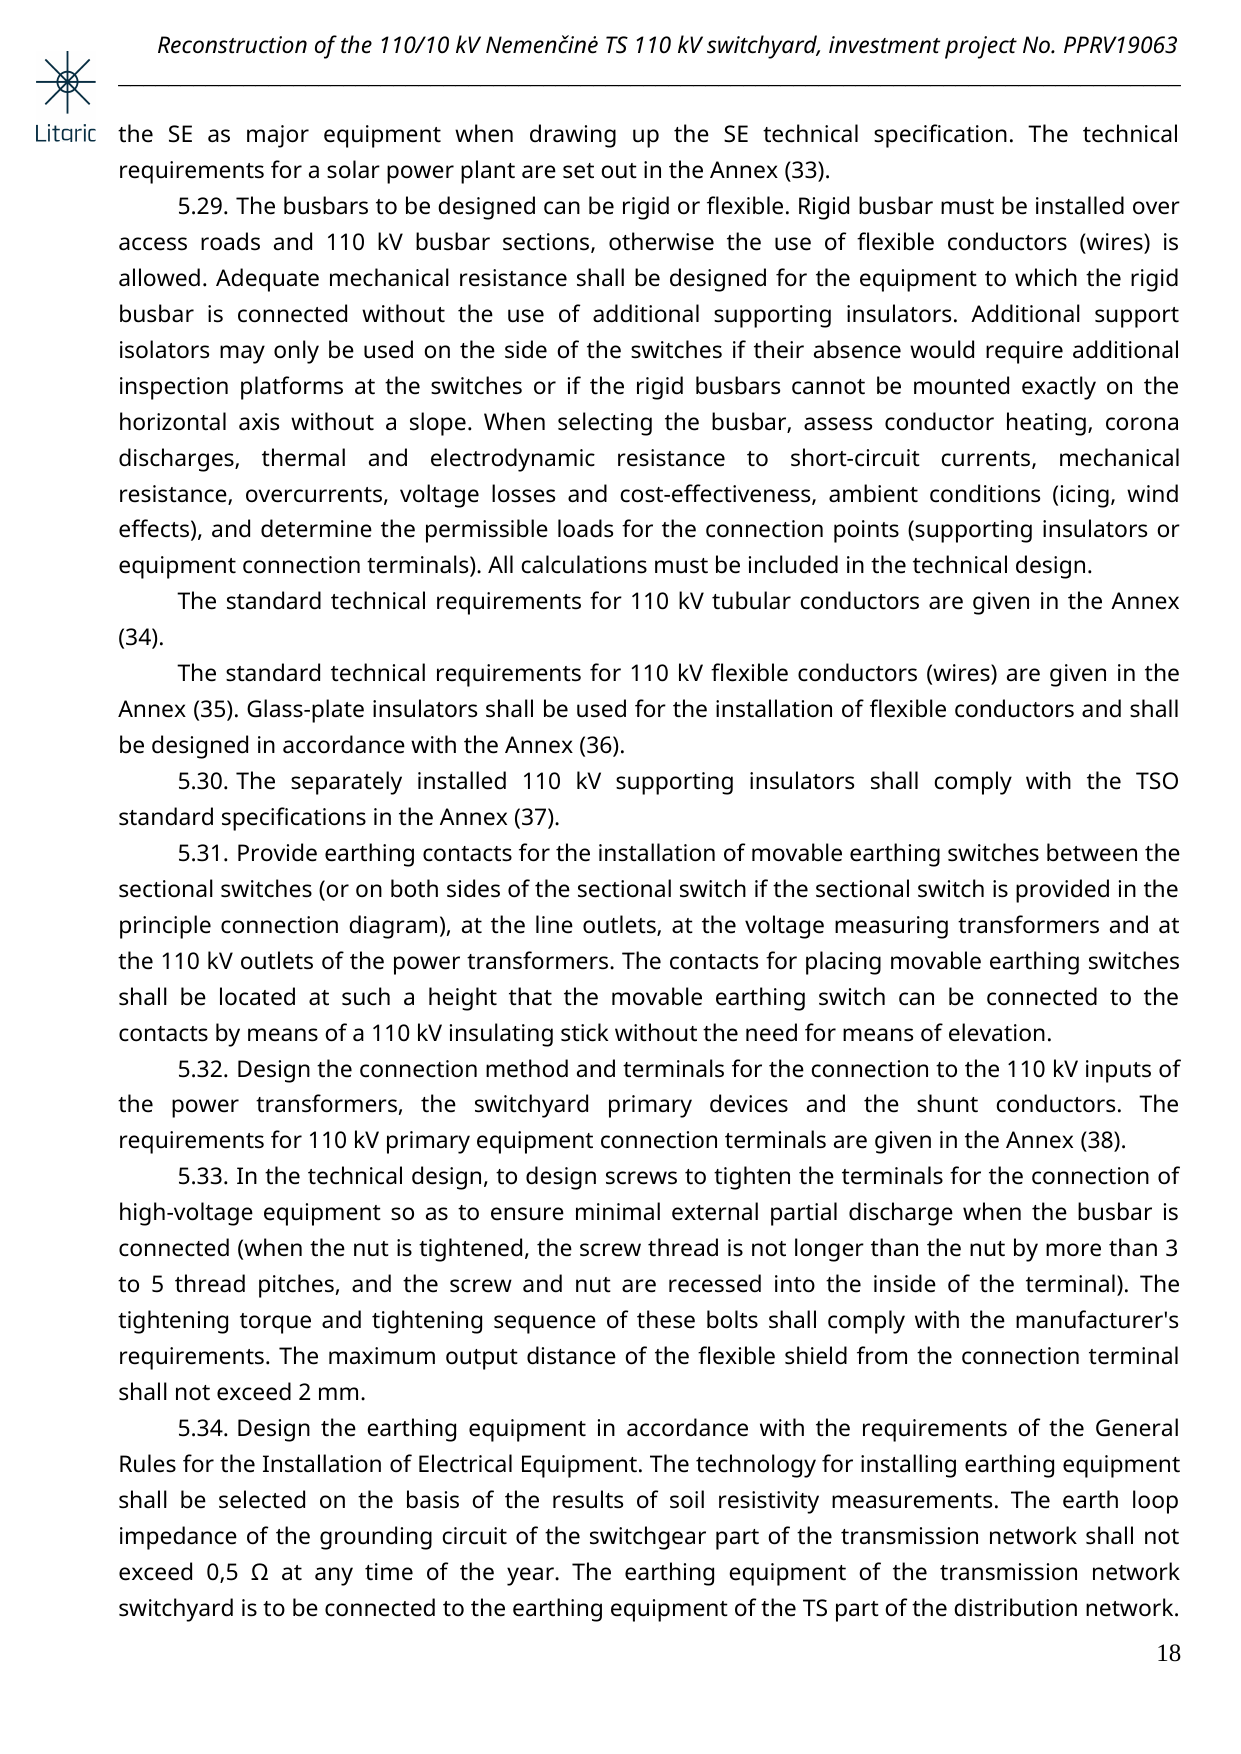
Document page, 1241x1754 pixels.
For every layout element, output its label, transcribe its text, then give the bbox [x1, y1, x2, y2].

text The standard technical requirements for 110 kV flexible conductors (wires) are given in the Annex . Glass-plate insulators shall be used for the installation of flexible conductors and shall be designed in accordance with the Annex . [118, 657, 1181, 760]
list The separately installed 110 kV supporting insulators shall comply with the TSO standard specifications in the Annex . [118, 765, 1181, 832]
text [118, 118, 1181, 185]
list Design the connection method and terminals for the connection to the 110 kV inputs of the power transformers, the switchyard primary devices and the shunt conductors. The requirements for 110 kV primary equipment connection terminals are given in the Annex . [118, 1052, 1181, 1156]
text The standard technical requirements for 110 kV tubular conductors are given in the Annex . [118, 585, 1181, 652]
list In the technical design, to design screws to tighten the terminals for the connection of high-voltage equipment so as to ensure minimal external partial discharge when the busbar is connected (when the nut is tightened, the screw thread is not longer than the nut by more than 3 to 5 thread pitches, and the screw and nut are recessed into the inside of the terminal). The tightening torque and tightening sequence of these bolts shall comply with the manufacturer's requirements. The maximum output distance of the flexible shield from the connection terminal shall not exceed 2 mm. [118, 1160, 1181, 1407]
list Provide earthing contacts for the installation of movable earthing switches between the sectional switches (or on both sides of the sectional switch if the sectional switch is provided in the principle connection diagram), at the line outlets, at the voltage measuring transformers and at the 110 kV outlets of the power transformers. The contacts for placing movable earthing switches shall be located at such a height that the movable earthing switch can be connected to the contacts by means of a 110 kV insulating stick without the need for means of elevation. [118, 837, 1181, 1048]
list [118, 1412, 1181, 1623]
list The busbars to be designed can be rigid or flexible. Rigid busbar must be installed over access roads and 110 kV busbar sections, otherwise the use of flexible conductors (wires) is allowed. Adequate mechanical resistance shall be designed for the equipment to which the rigid busbar is connected without the use of additional supporting insulators. Additional support isolators may only be used on the side of the switches if their absence would require additional inspection platforms at the switches or if the rigid busbars cannot be mounted exactly on the horizontal axis without a slope. When selecting the busbar, assess conductor heating, corona discharges, thermal and electrodynamic resistance to short-circuit currents, mechanical resistance, overcurrents, voltage losses and cost-effectiveness, ambient conditions (icing, wind effects), and determine the permissible loads for the connection points (supporting insulators or equipment connection terminals). All calculations must be included in the technical design. [118, 190, 1181, 581]
picture [36, 51, 96, 142]
